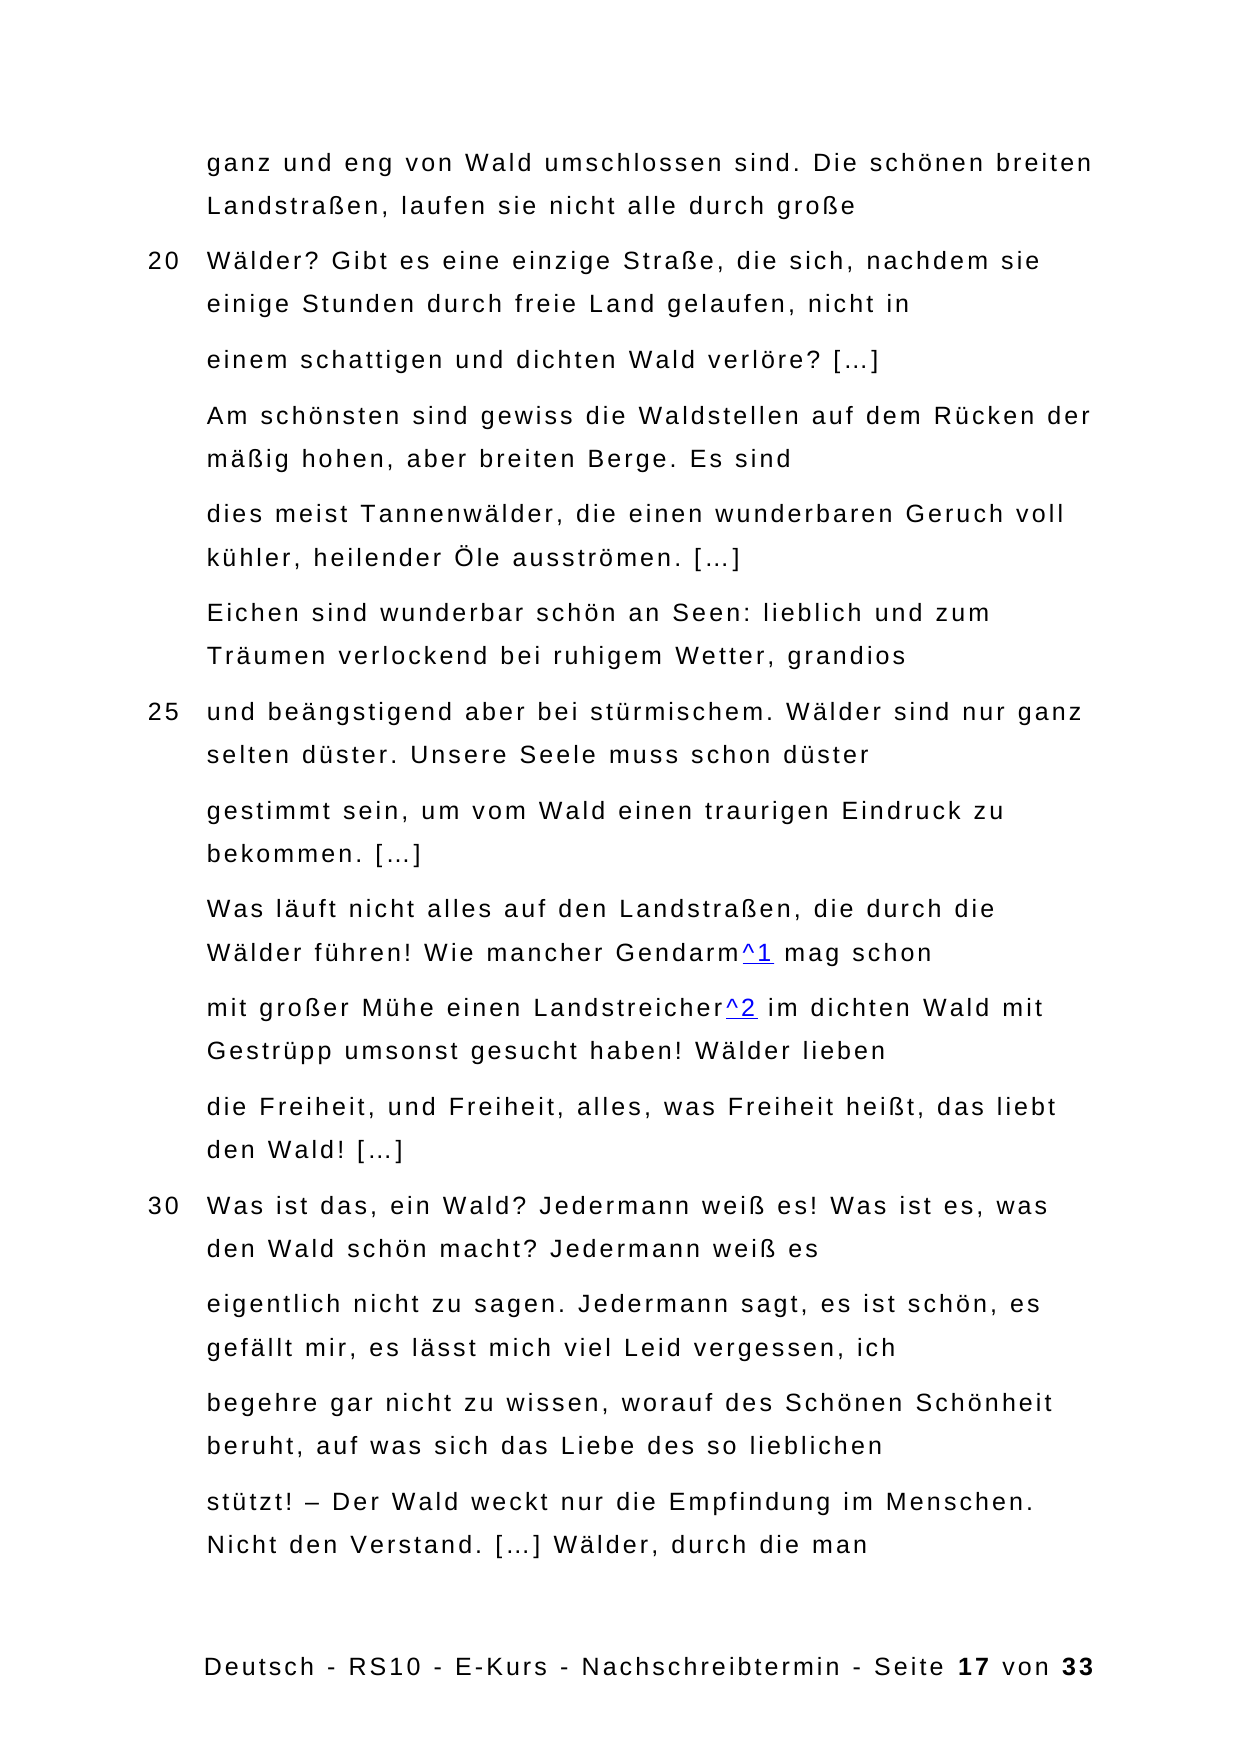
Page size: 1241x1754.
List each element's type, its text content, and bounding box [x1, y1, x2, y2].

list gestimmt sein, um vom Wald einen traurigen Eindruck zu bekommen. […] [207, 796, 1093, 868]
list eigentlich nicht zu sagen. Jedermann sagt, es ist schön, es gefällt mir, es lässt mich viel Leid vergessen, ich [207, 1289, 1093, 1361]
list Eichen sind wunderbar schön an Seen: lieblich und zum Träumen verlockend bei ruhigem Wetter, grandios [207, 598, 1093, 670]
list Am schönsten sind gewiss die Waldstellen auf dem Rücken der mäßig hohen, aber breiten Berge. Es sind [207, 401, 1093, 473]
list die Freiheit, und Freiheit, alles, was Freiheit heißt, das liebt den Wald! […] [207, 1092, 1093, 1164]
list 25 und beängstigend aber bei stürmischem. Wälder sind nur ganz selten düster. Unsere Seele muss schon düster [148, 697, 1093, 769]
list stützt! – Der Wald weckt nur die Empfindung im Menschen. Nicht den Verstand. […] Wälder, durch die man [207, 1487, 1093, 1559]
list dies meist Tannenwälder, die einen wunderbaren Geruch voll kühler, heilender Öle ausströmen. […] [207, 499, 1093, 571]
list begehre gar nicht zu wissen, worauf des Schönen Schönheit beruht, auf was sich das Liebe des so lieblichen [207, 1388, 1093, 1460]
list einem schattigen und dichten Wald verlöre? […] [207, 345, 1093, 374]
list ganz und eng von Wald umschlossen sind. Die schönen breiten Landstraßen, laufen sie nicht alle durch große [207, 148, 1093, 219]
list 20 Wälder? Gibt es eine einzige Straße, die sich, nachdem sie einige Stunden durch freie Land gelaufen, nicht in [148, 246, 1093, 318]
list 30 Was ist das, ein Wald? Jedermann weiß es! Was ist es, was den Wald schön macht? Jedermann weiß es [148, 1191, 1093, 1263]
list mit großer Mühe einen Landstreicher^2 im dichten Wald mit Gestrüpp umsonst gesucht haben! Wälder lieben [207, 993, 1093, 1065]
list Was läuft nicht alles auf den Landstraßen, die durch die Wälder führen! Wie mancher Gendarm^1 mag schon [207, 894, 1093, 966]
